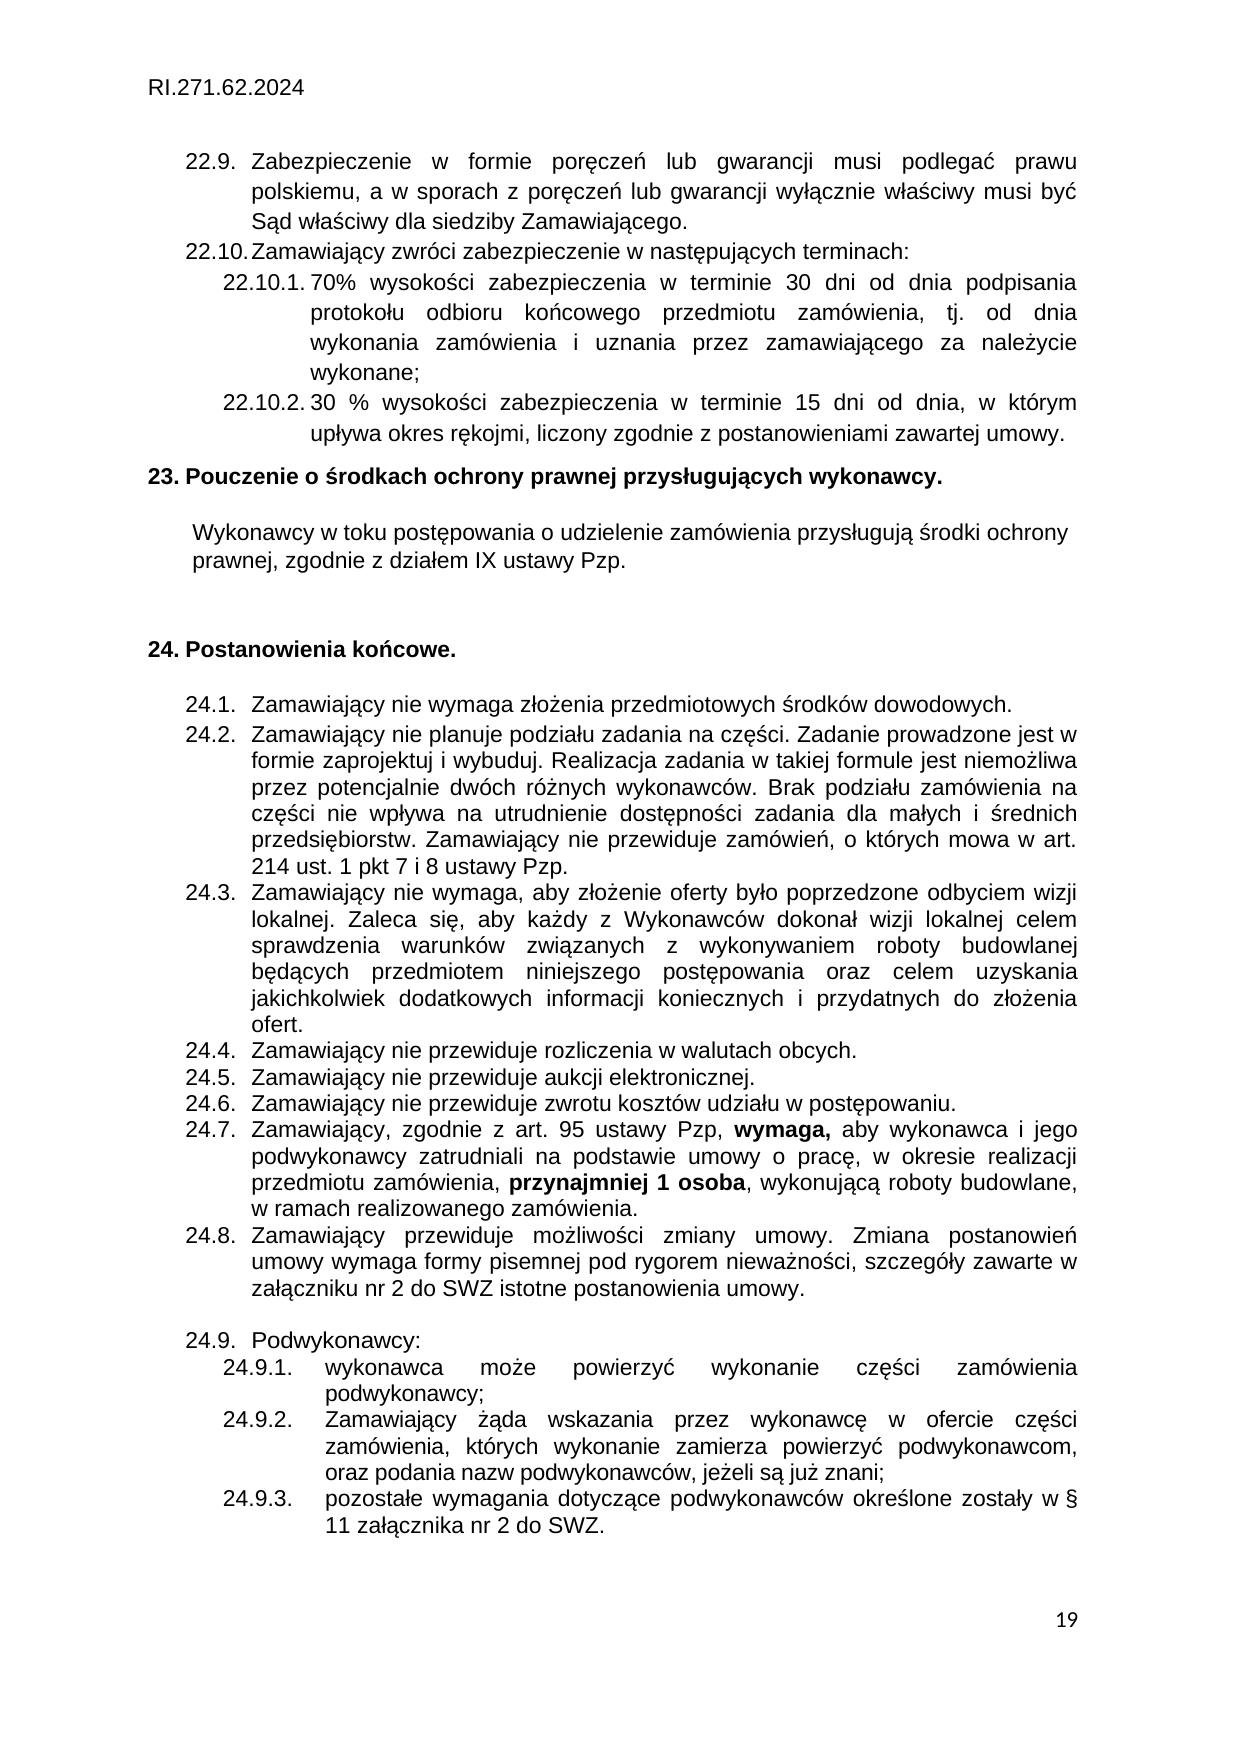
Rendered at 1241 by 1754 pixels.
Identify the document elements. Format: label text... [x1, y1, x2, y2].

list Zamawiający nie wymaga, aby złożenie oferty było poprzedzone odbyciem wizji lokalnej. Zaleca się, aby każdy z Wykonawców dokonał wizji lokalnej celem sprawdzenia warunków związanych z wykonywaniem roboty budowlanej będących przedmiotem niniejszego postępowania oraz celem uzyskania jakichkolwiek dodatkowych informacji koniecznych i przydatnych do złożenia ofert. [185, 879, 1078, 1037]
list Zamawiający, zgodnie z art. 95 ustawy Pzp, wymaga, aby wykonawca i jego podwykonawcy zatrudniali na podstawie umowy o pracę, w okresie realizacji przedmiotu zamówienia, przynajmniej 1 osoba, wykonującą roboty budowlane, w ramach realizowanego zamówienia. [185, 1116, 1078, 1222]
list Zamawiający nie planuje podziału zadania na części. Zadanie prowadzone jest w formie zaprojektuj i wybuduj. Realizacja zadania w takiej formule jest niemożliwa przez potencjalnie dwóch różnych wykonawców. Brak podziału zamówienia na części nie wpływa na utrudnienie dostępności zadania dla małych i średnich przedsiębiorstw. Zamawiający nie przewiduje zamówień, o których mowa w art. 214 ust. 1 pkt 7 i 8 ustawy Pzp. [185, 721, 1078, 879]
list wykonawca może powierzyć wykonanie części zamówienia podwykonawcy; [223, 1353, 1078, 1406]
list Zamawiający nie przewiduje aukcji elektronicznej. [185, 1064, 1078, 1090]
list Zamawiający żąda wskazania przez wykonawcę w ofercie części zamówienia, których wykonanie zamierza powierzyć podwykonawcom, oraz podania nazw podwykonawców, jeżeli są już znani; [223, 1406, 1078, 1485]
list Zamawiający nie wymaga złożenia przedmiotowych środków dowodowych. [185, 691, 1078, 717]
list Zamawiający przewiduje możliwości zmiany umowy. Zmiana postanowień umowy wymaga formy pisemnej pod rygorem nieważności, szczegóły zawarte w załączniku nr 2 do SWZ istotne postanowienia umowy. [185, 1222, 1078, 1301]
list pozostałe wymagania dotyczące podwykonawców określone zostały w § 11 załącznika nr 2 do SWZ. [223, 1485, 1078, 1538]
list Zamawiający zwróci zabezpieczenie w następujących terminach: [185, 238, 1078, 265]
list Zamawiający nie przewiduje zwrotu kosztów udziału w postępowaniu. [185, 1090, 1078, 1116]
list 30 % wysokości zabezpieczenia w terminie 15 dni od dnia, w którym upływa okres rękojmi, liczony zgodnie z postanowieniami zawartej umowy. [223, 389, 1078, 446]
list 70% wysokości zabezpieczenia w terminie 30 dni od dnia podpisania protokołu odbioru końcowego przedmiotu zamówienia, tj. od dnia wykonania zamówienia i uznania przez zamawiającego za należycie wykonane; [223, 268, 1078, 386]
subtitle Postanowienia końcowe. [148, 636, 1078, 662]
list Zabezpieczenie w formie poręczeń lub gwarancji musi podlegać prawu polskiemu, a w sporach z poręczeń lub gwarancji wyłącznie właściwy musi być Sąd właściwy dla siedziby Zamawiającego. [185, 148, 1078, 234]
list Wykonawcy w toku postępowania o udzielenie zamówienia przysługują środki ochrony prawnej, zgodnie z działem IX ustawy Pzp. [192, 518, 1078, 573]
list Podwykonawcy: [185, 1327, 1078, 1353]
subtitle Pouczenie o środkach ochrony prawnej przysługujących wykonawcy. [148, 463, 1078, 489]
list Zamawiający nie przewiduje rozliczenia w walutach obcych. [185, 1037, 1078, 1064]
